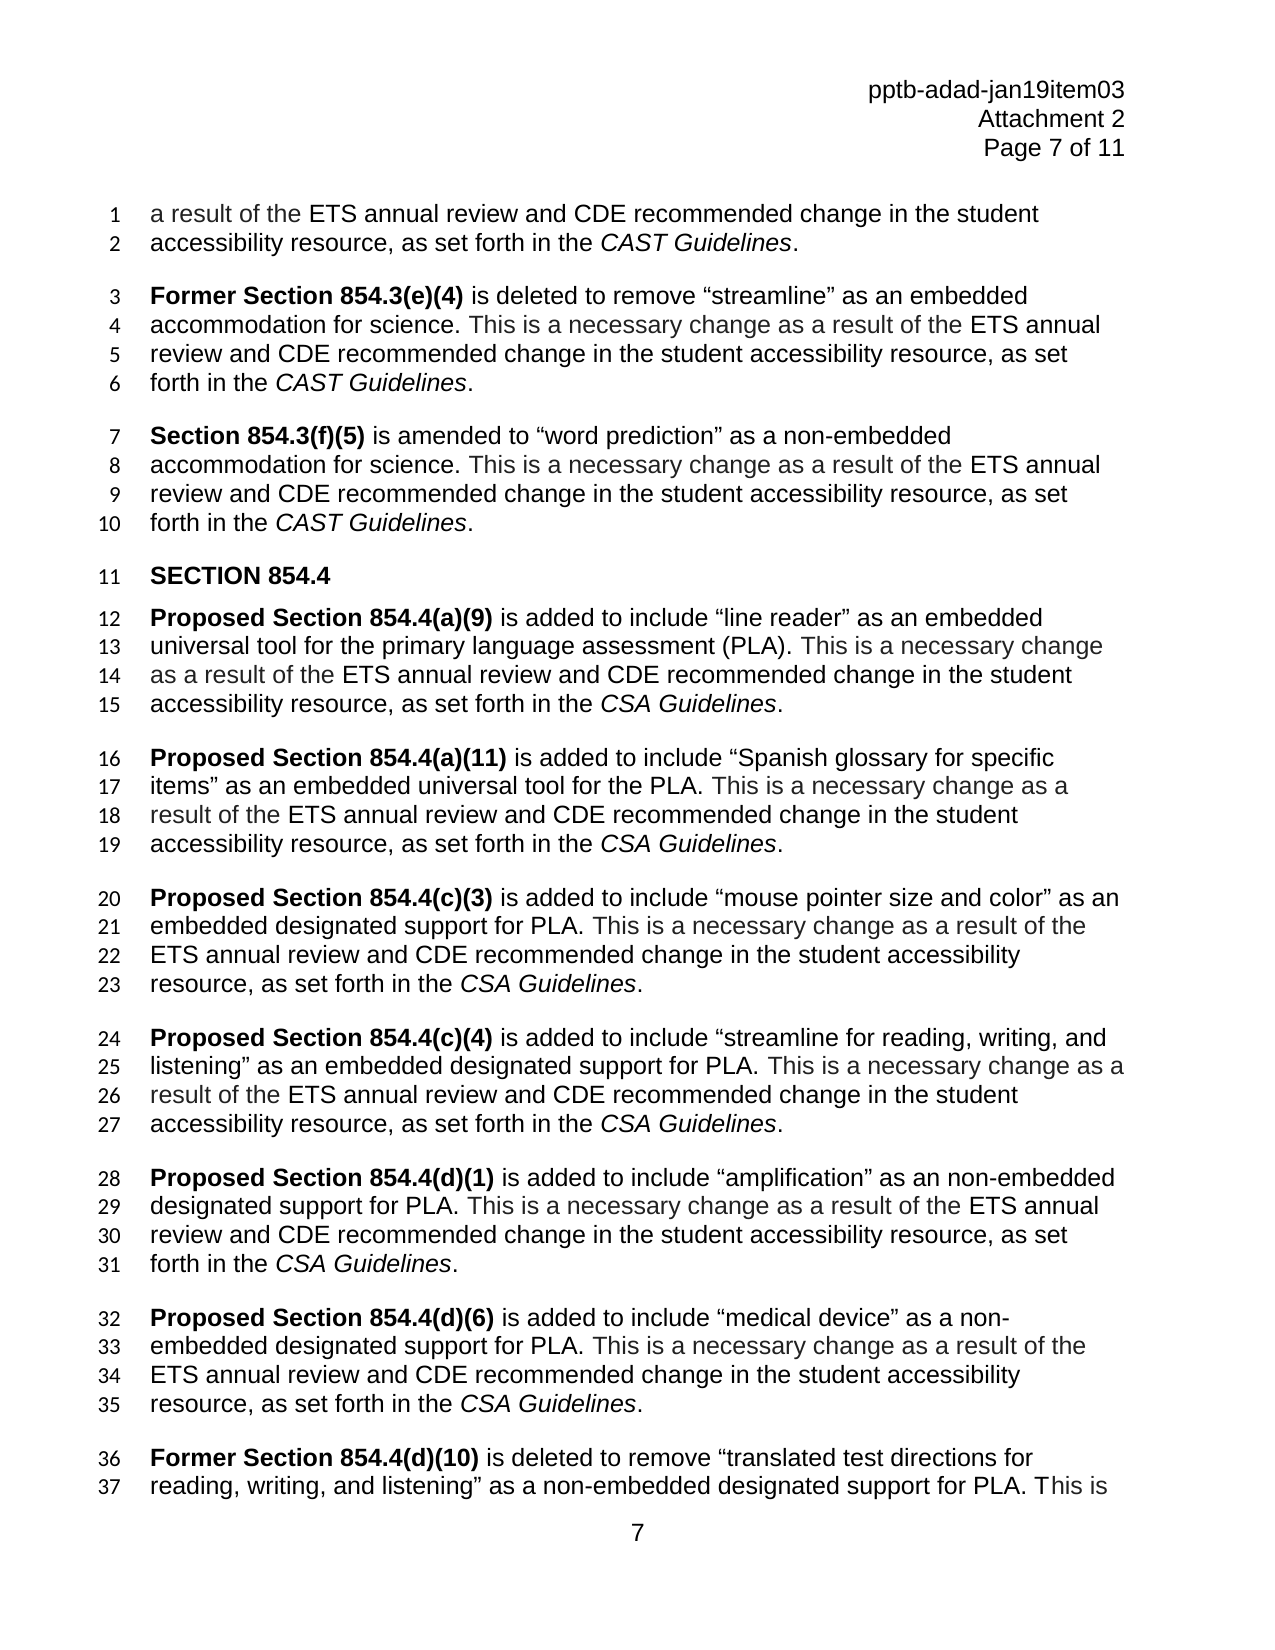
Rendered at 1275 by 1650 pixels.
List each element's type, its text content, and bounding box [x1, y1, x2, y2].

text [150, 199, 1125, 256]
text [150, 1442, 1125, 1500]
text Section 854.3(f)(5) is amended to “word prediction” as a non-embedded accommodation for science. This is a necessary change as a result of the ETS annual review and CDE recommended change in the student accessibility resource, as set forth in the CAST Guidelines. [150, 421, 1125, 536]
text Proposed Section 854.4(c)(3) is added to include “mouse pointer size and color” as an embedded designated support for PLA. This is a necessary change as a result of the ETS annual review and CDE recommended change in the student accessibility resource, as set forth in the CSA Guidelines. [150, 882, 1125, 997]
text Proposed Section 854.4(a)(9) is added to include “line reader” as an embedded universal tool for the primary language assessment (PLA). This is a necessary change as a result of the ETS annual review and CDE recommended change in the student accessibility resource, as set forth in the CSA Guidelines. [150, 602, 1125, 717]
subtitle SECTION 854.4 [150, 561, 1125, 590]
text Proposed Section 854.4(d)(6) is added to include “medical device” as a non-embedded designated support for PLA. This is a necessary change as a result of the ETS annual review and CDE recommended change in the student accessibility resource, as set forth in the CSA Guidelines. [150, 1302, 1125, 1417]
text Proposed Section 854.4(a)(11) is added to include “Spanish glossary for specific items” as an embedded universal tool for the PLA. This is a necessary change as a result of the ETS annual review and CDE recommended change in the student accessibility resource, as set forth in the CSA Guidelines. [150, 742, 1125, 857]
text Proposed Section 854.4(c)(4) is added to include “streamline for reading, writing, and listening” as an embedded designated support for PLA. This is a necessary change as a result of the ETS annual review and CDE recommended change in the student accessibility resource, as set forth in the CSA Guidelines. [150, 1022, 1125, 1137]
text Proposed Section 854.4(d)(1) is added to include “amplification” as an non-embedded designated support for PLA. This is a necessary change as a result of the ETS annual review and CDE recommended change in the student accessibility resource, as set forth in the CSA Guidelines. [150, 1162, 1125, 1277]
text Former Section 854.3(e)(4) is deleted to remove “streamline” as an embedded accommodation for science. This is a necessary change as a result of the ETS annual review and CDE recommended change in the student accessibility resource, as set forth in the CAST Guidelines. [150, 281, 1125, 396]
